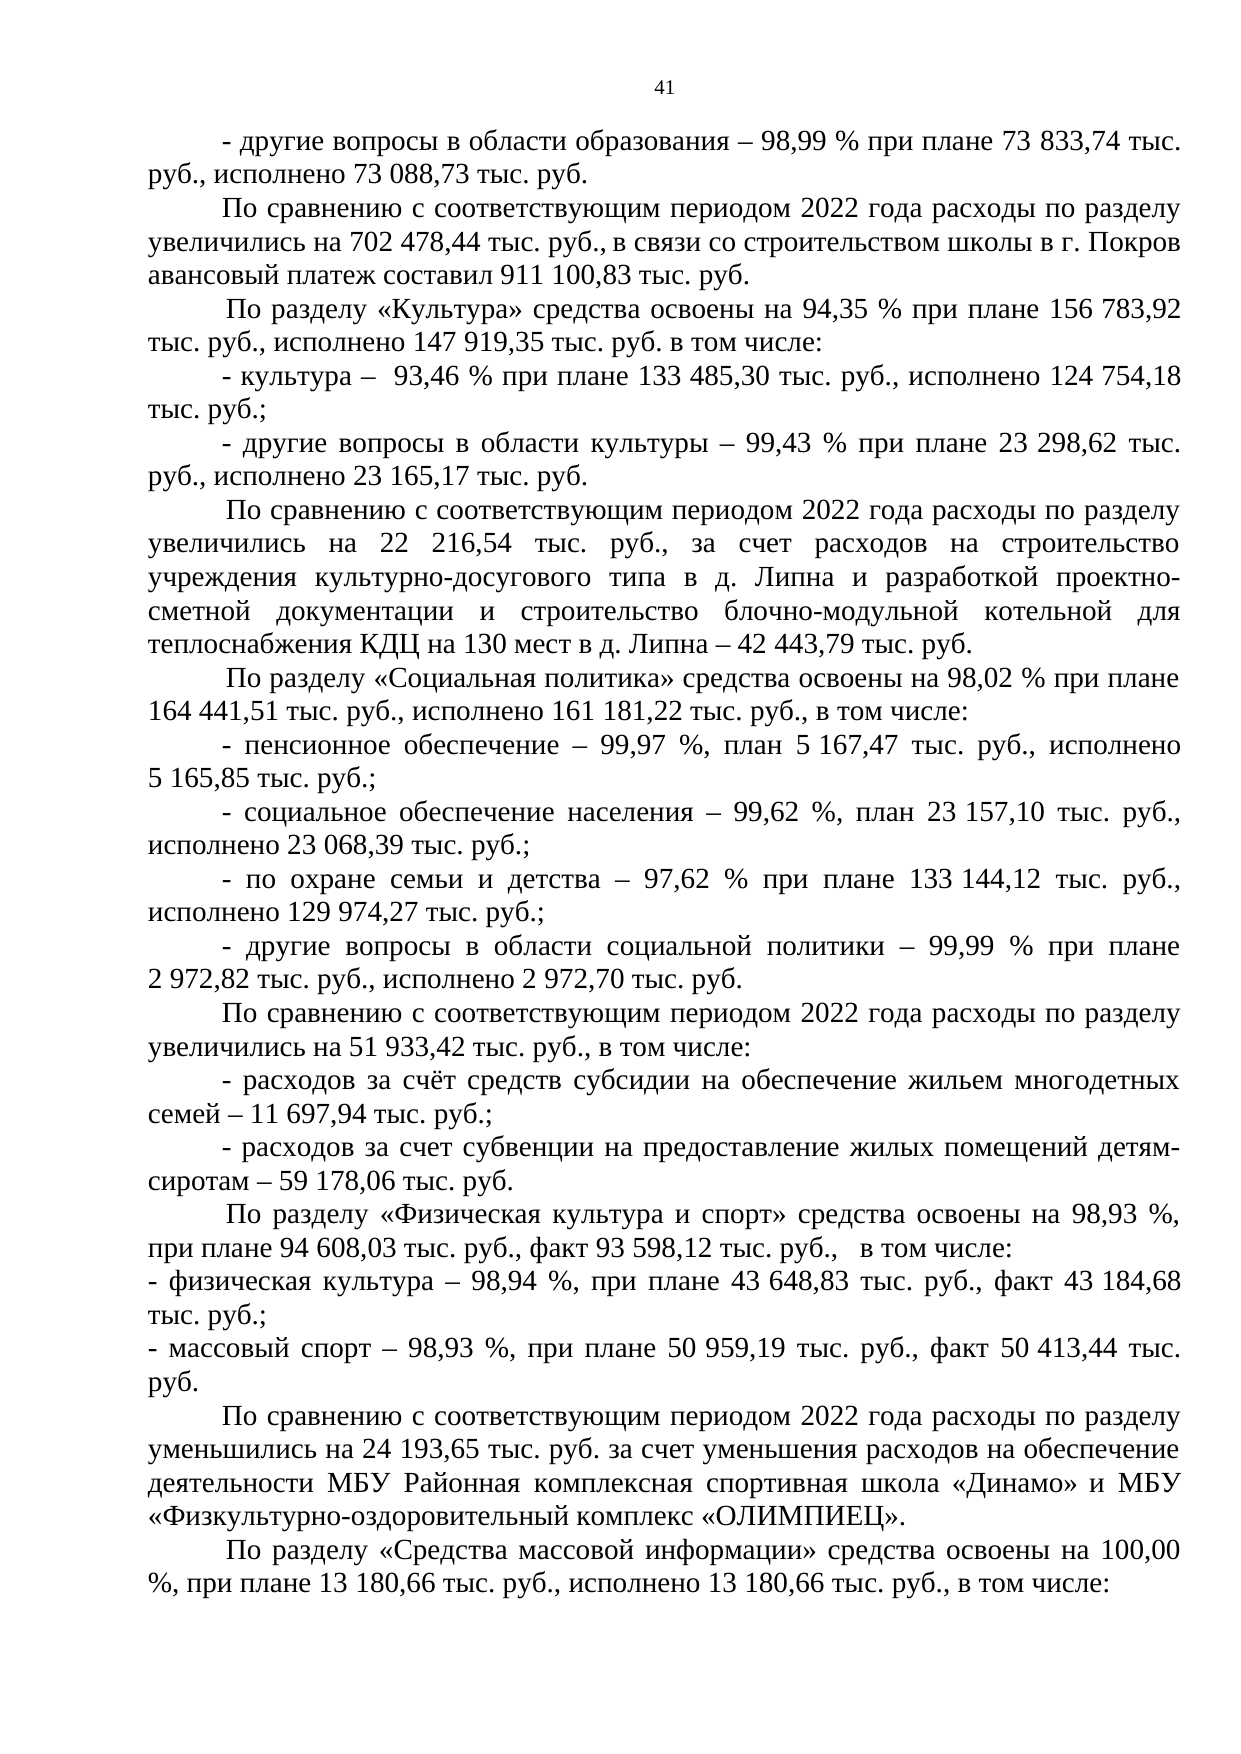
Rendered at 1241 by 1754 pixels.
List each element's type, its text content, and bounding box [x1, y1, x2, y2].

text По сравнению с соответствующим периодом 2022 года расходы по разделу увеличились на 702 478,44 тыс. руб., в связи со строительством школы в г. Покров авансовый платеж составил 911 100,83 тыс. руб. [148, 190, 1181, 291]
text - пенсионное обеспечение – 99,97 %, план 5 167,47 тыс. руб., исполнено 5 165,85 тыс. руб.; [148, 727, 1181, 794]
text - культура – 93,46 % при плане 133 485,30 тыс. руб., исполнено 124 754,18 тыс. руб.; [148, 358, 1181, 425]
text По разделу «Социальная политика» средства освоены на 98,02 % при плане 164 441,51 тыс. руб., исполнено 161 181,22 тыс. руб., в том числе: [148, 660, 1181, 727]
text По разделу «Физическая культура и спорт» средства освоены на 98,93 %, при плане 94 608,03 тыс. руб., факт 93 598,12 тыс. руб., в том числе: [148, 1196, 1181, 1263]
text - социальное обеспечение населения – 99,62 %, план 23 157,10 тыс. руб., исполнено 23 068,39 тыс. руб.; [148, 794, 1181, 861]
text По разделу «Средства массовой информации» средства освоены на 100,00 %, при плане 13 180,66 тыс. руб., исполнено 13 180,66 тыс. руб., в том числе: [148, 1532, 1181, 1599]
text По сравнению с соответствующим периодом 2022 года расходы по разделу увеличились на 51 933,42 тыс. руб., в том числе: [148, 995, 1181, 1062]
text - расходов за счет субвенции на предоставление жилых помещений детям-сиротам – 59 178,06 тыс. руб. [148, 1129, 1181, 1196]
text - массовый спорт – 98,93 %, при плане 50 959,19 тыс. руб., факт 50 413,44 тыс. руб. [148, 1331, 1181, 1398]
text - другие вопросы в области образования – 98,99 % при плане 73 833,74 тыс. руб., исполнено 73 088,73 тыс. руб. [148, 123, 1181, 190]
text По сравнению с соответствующим периодом 2022 года расходы по разделу уменьшились на 24 193,65 тыс. руб. за счет уменьшения расходов на обеспечение деятельности МБУ Районная комплексная спортивная школа «Динамо» и МБУ «Физкультурно-оздоровительный комплекс «ОЛИМПИЕЦ». [148, 1398, 1181, 1532]
text - по охране семьи и детства – 97,62 % при плане 133 144,12 тыс. руб., исполнено 129 974,27 тыс. руб.; [148, 861, 1181, 928]
text - физическая культура – 98,94 %, при плане 43 648,83 тыс. руб., факт 43 184,68 тыс. руб.; [148, 1263, 1181, 1331]
text По разделу «Культура» средства освоены на 94,35 % при плане 156 783,92 тыс. руб., исполнено 147 919,35 тыс. руб. в том числе: [148, 291, 1181, 358]
text - расходов за счёт средств субсидии на обеспечение жильем многодетных семей – 11 697,94 тыс. руб.; [148, 1062, 1181, 1129]
text - другие вопросы в области социальной политики – 99,99 % при плане 2 972,82 тыс. руб., исполнено 2 972,70 тыс. руб. [148, 928, 1181, 995]
text По сравнению с соответствующим периодом 2022 года расходы по разделу увеличились на 22 216,54 тыс. руб., за счет расходов на строительство учреждения культурно-досугового типа в д. Липна и разработкой проектно-сметной документации и строительство блочно-модульной котельной для теплоснабжения КДЦ на 130 мест в д. Липна – 42 443,79 тыс. руб. [148, 492, 1181, 660]
text - другие вопросы в области культуры – 99,43 % при плане 23 298,62 тыс. руб., исполнено 23 165,17 тыс. руб. [148, 425, 1181, 492]
